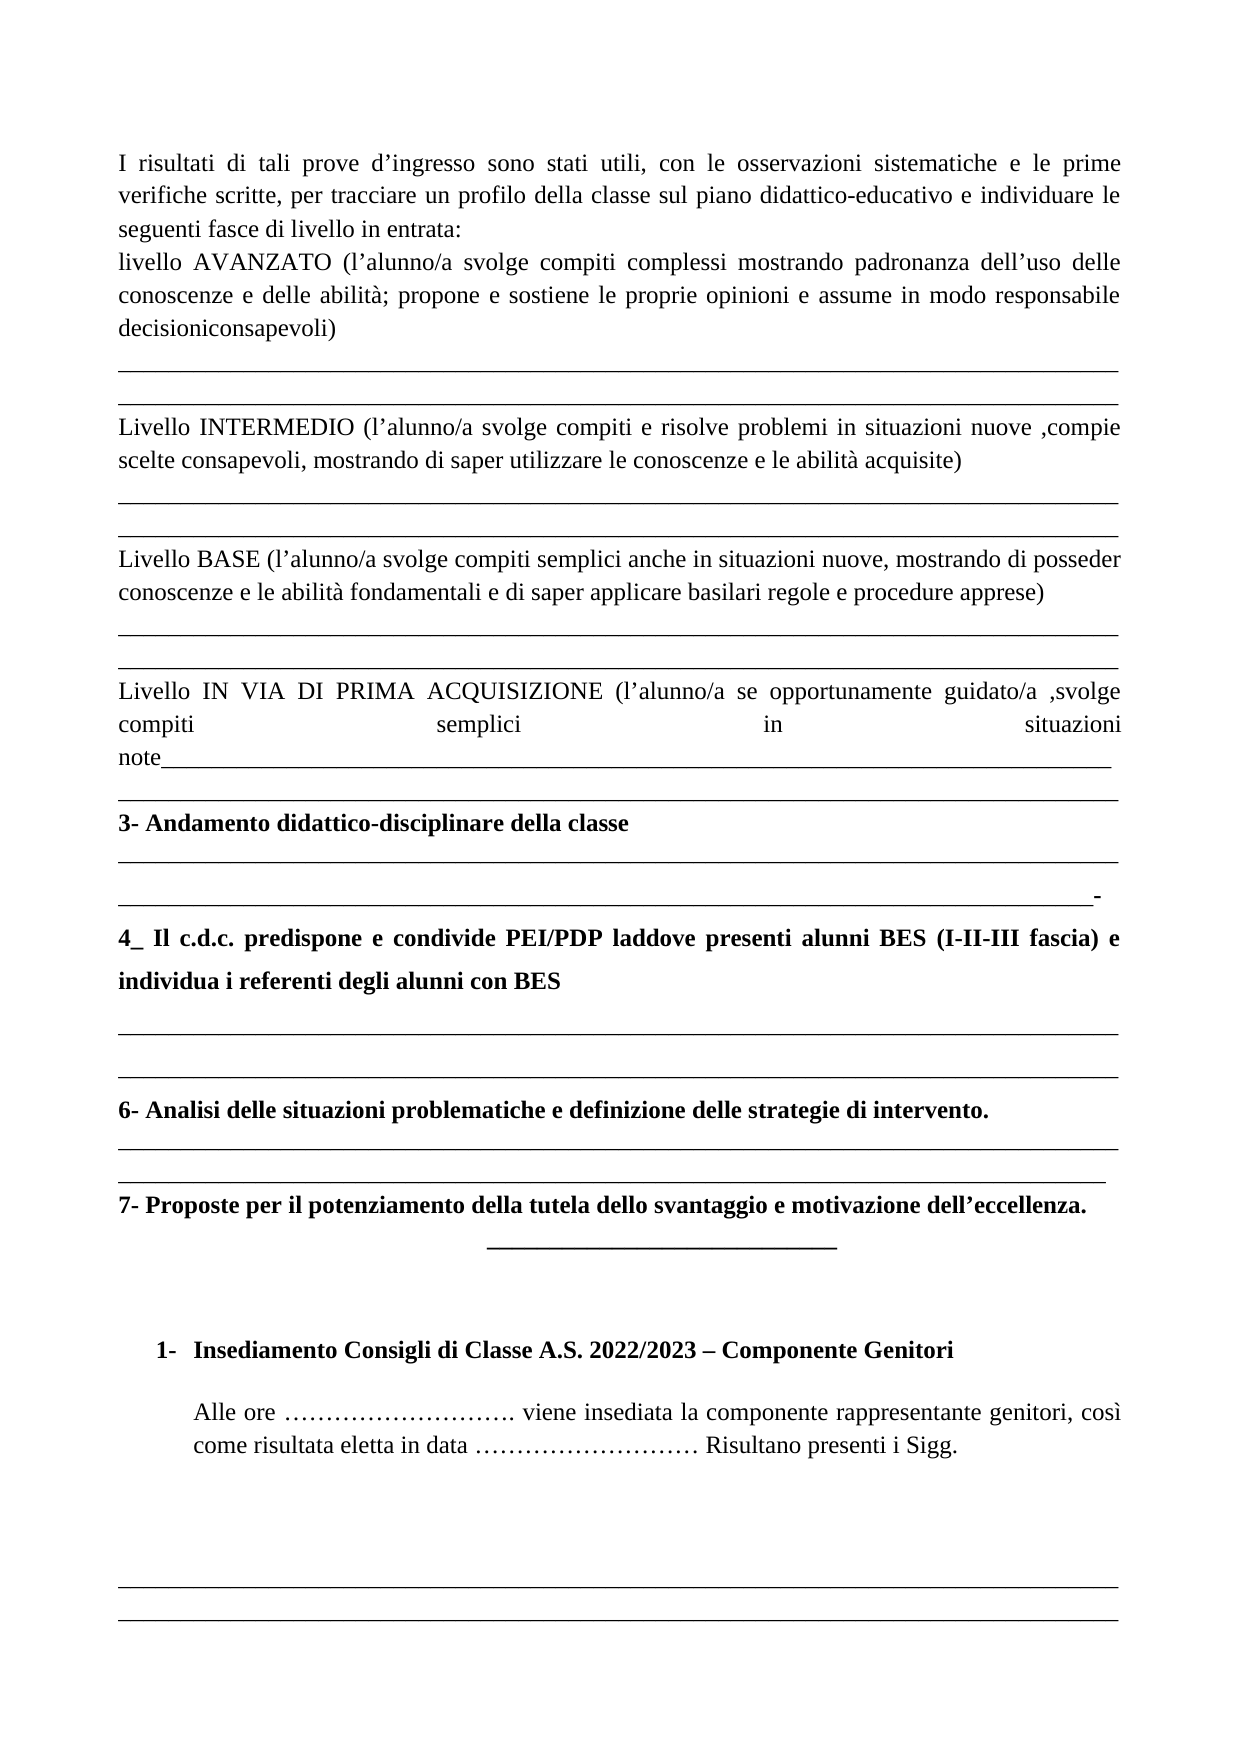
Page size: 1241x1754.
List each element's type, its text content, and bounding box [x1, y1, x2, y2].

list Insediamento Consigli di Classe A.S. 2022/2023 – Componente Genitori [156, 1335, 1122, 1364]
list ____________________________ [193, 1223, 1122, 1252]
text ________________________________________________________________________________________________________________________________________________________________ [118, 1562, 1122, 1623]
text _______________________________________________________________________________________________________________________________________________________________ [118, 1124, 1122, 1186]
text I risultati di tali prove d’ingresso sono stati utili, con le osservazioni sistematiche e le prime verifiche scritte, per tracciare un profilo della classe sul piano didattico-educativo e individuare le seguenti fasce di livello in entrata: [118, 148, 1122, 242]
text ______________________________________________________________________________________________________________________________________________________________- 4_ Il c.d.c. predispone e condivide PEI/PDP laddove presenti alunni BES (I-II-III fascia) e individua i referenti degli alunni con BES [118, 837, 1122, 995]
text ________________________________________________________________________________________________________________________________________________________________Livello IN VIA DI PRIMA ACQUISIZIONE (l’alunno/a se opportunamente guidato/a ,svolge compiti semplici in situazioni note____________________________________________________________________________________________________________________________________________________________ [118, 610, 1122, 804]
text 3- Andamento didattico-disciplinare della classe [118, 808, 1122, 837]
text Livello BASE (l’alunno/a svolge compiti semplici anche in situazioni nuove, mostrando di posseder conoscenze e le abilità fondamentali e di saper applicare basilari regole e procedure apprese) [118, 544, 1122, 606]
list Alle ore ………………………. viene insediata la componente rappresentante genitori, così come risultata eletta in data ……………………… Risultano presenti i Sigg. [193, 1397, 1122, 1458]
text 6- Analisi delle situazioni problematiche e definizione delle strategie di intervento. [118, 1096, 1122, 1124]
text Livello INTERMEDIO (l’alunno/a svolge compiti e risolve problemi in situazioni nuove ,compie scelte consapevoli, mostrando di saper utilizzare le conoscenze e le abilità acquisite) [118, 412, 1122, 473]
text livello AVANZATO (l’alunno/a svolge compiti complessi mostrando padronanza dell’uso delle conoscenze e delle abilità; propone e sostiene le proprie opinioni e assume in modo responsabile decisioniconsapevoli) ________________________________________________________________________________________________________________________________________________________________ [118, 247, 1122, 407]
text 7- Proposte per il potenziamento della tutela dello svantaggio e motivazione dell’eccellenza. [118, 1190, 1122, 1219]
text ________________________________________________________________________________________________________________________________________________________________ [118, 1009, 1122, 1081]
text ________________________________________________________________________________________________________________________________________________________________ [118, 478, 1122, 539]
